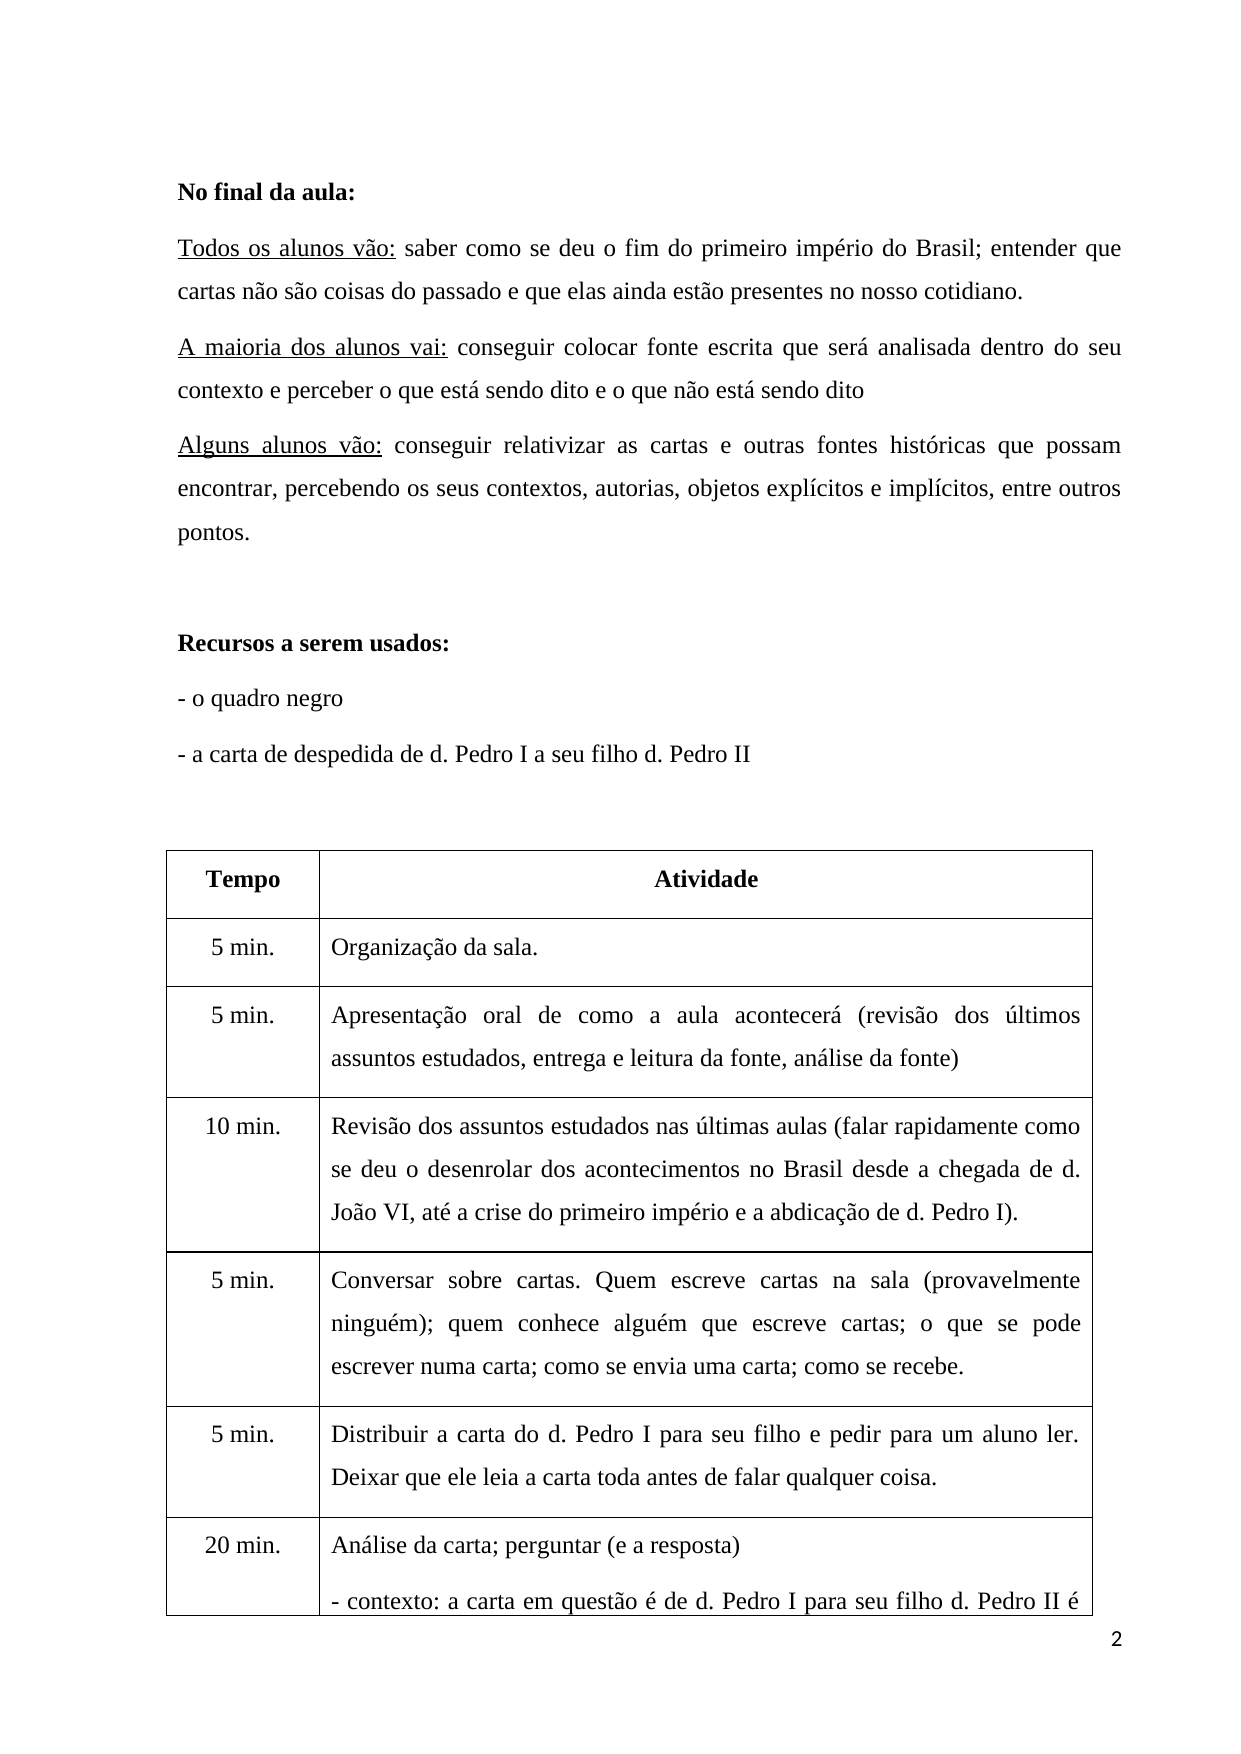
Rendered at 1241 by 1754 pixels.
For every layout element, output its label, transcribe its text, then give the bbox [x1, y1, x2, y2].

table_cell 5 min. [167, 987, 319, 1097]
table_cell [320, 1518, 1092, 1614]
table_cell Revisão dos assuntos estudados nas últimas aulas (falar rapidamente como se deu o desenrolar dos acontecimentos no Brasil desde a chegada de d. João VI, até a crise do primeiro império e a abdicação de d. Pedro I). [320, 1098, 1092, 1251]
text No final da aula: [177, 177, 1122, 206]
text Recursos a serem usados: [177, 628, 1122, 657]
table_cell Apresentação oral de como a aula acontecerá (revisão dos últimos assuntos estudados, entrega e leitura da fonte, análise da fonte) [320, 987, 1092, 1097]
text - o quadro negro [177, 683, 1122, 712]
table_cell Conversar sobre cartas. Quem escreve cartas na sala (provavelmente ninguém); quem conhece alguém que escreve cartas; o que se pode escrever numa carta; como se envia uma carta; como se recebe. [320, 1253, 1092, 1406]
table_cell Organização da sala. [320, 919, 1092, 986]
table_cell 5 min. [167, 919, 319, 986]
table_cell Distribuir a carta do d. Pedro I para seu filho e pedir para um aluno ler. Deixar que ele leia a carta toda antes de falar qualquer coisa. [320, 1407, 1092, 1517]
table_cell 10 min. [167, 1098, 319, 1251]
table_cell 20 min. [167, 1518, 319, 1614]
table_header Tempo [167, 851, 319, 918]
text - a carta de despedida de d. Pedro I a seu filho d. Pedro II [177, 739, 1122, 768]
text Alguns alunos vão: conseguir relativizar as cartas e outras fontes históricas que possam encontrar, percebendo os seus contextos, autorias, objetos explícitos e implícitos, entre outros pontos. [177, 430, 1122, 545]
table_cell 5 min. [167, 1253, 319, 1406]
text Todos os alunos vão: saber como se deu o fim do primeiro império do Brasil; entender que cartas não são coisas do passado e que elas ainda estão presentes no nosso cotidiano. [177, 233, 1122, 305]
table_cell 5 min. [167, 1407, 319, 1517]
text A maioria dos alunos vai: conseguir colocar fonte escrita que será analisada dentro do seu contexto e perceber o que está sendo dito e o que não está sendo dito [177, 332, 1122, 403]
table_header Atividade [320, 851, 1092, 918]
